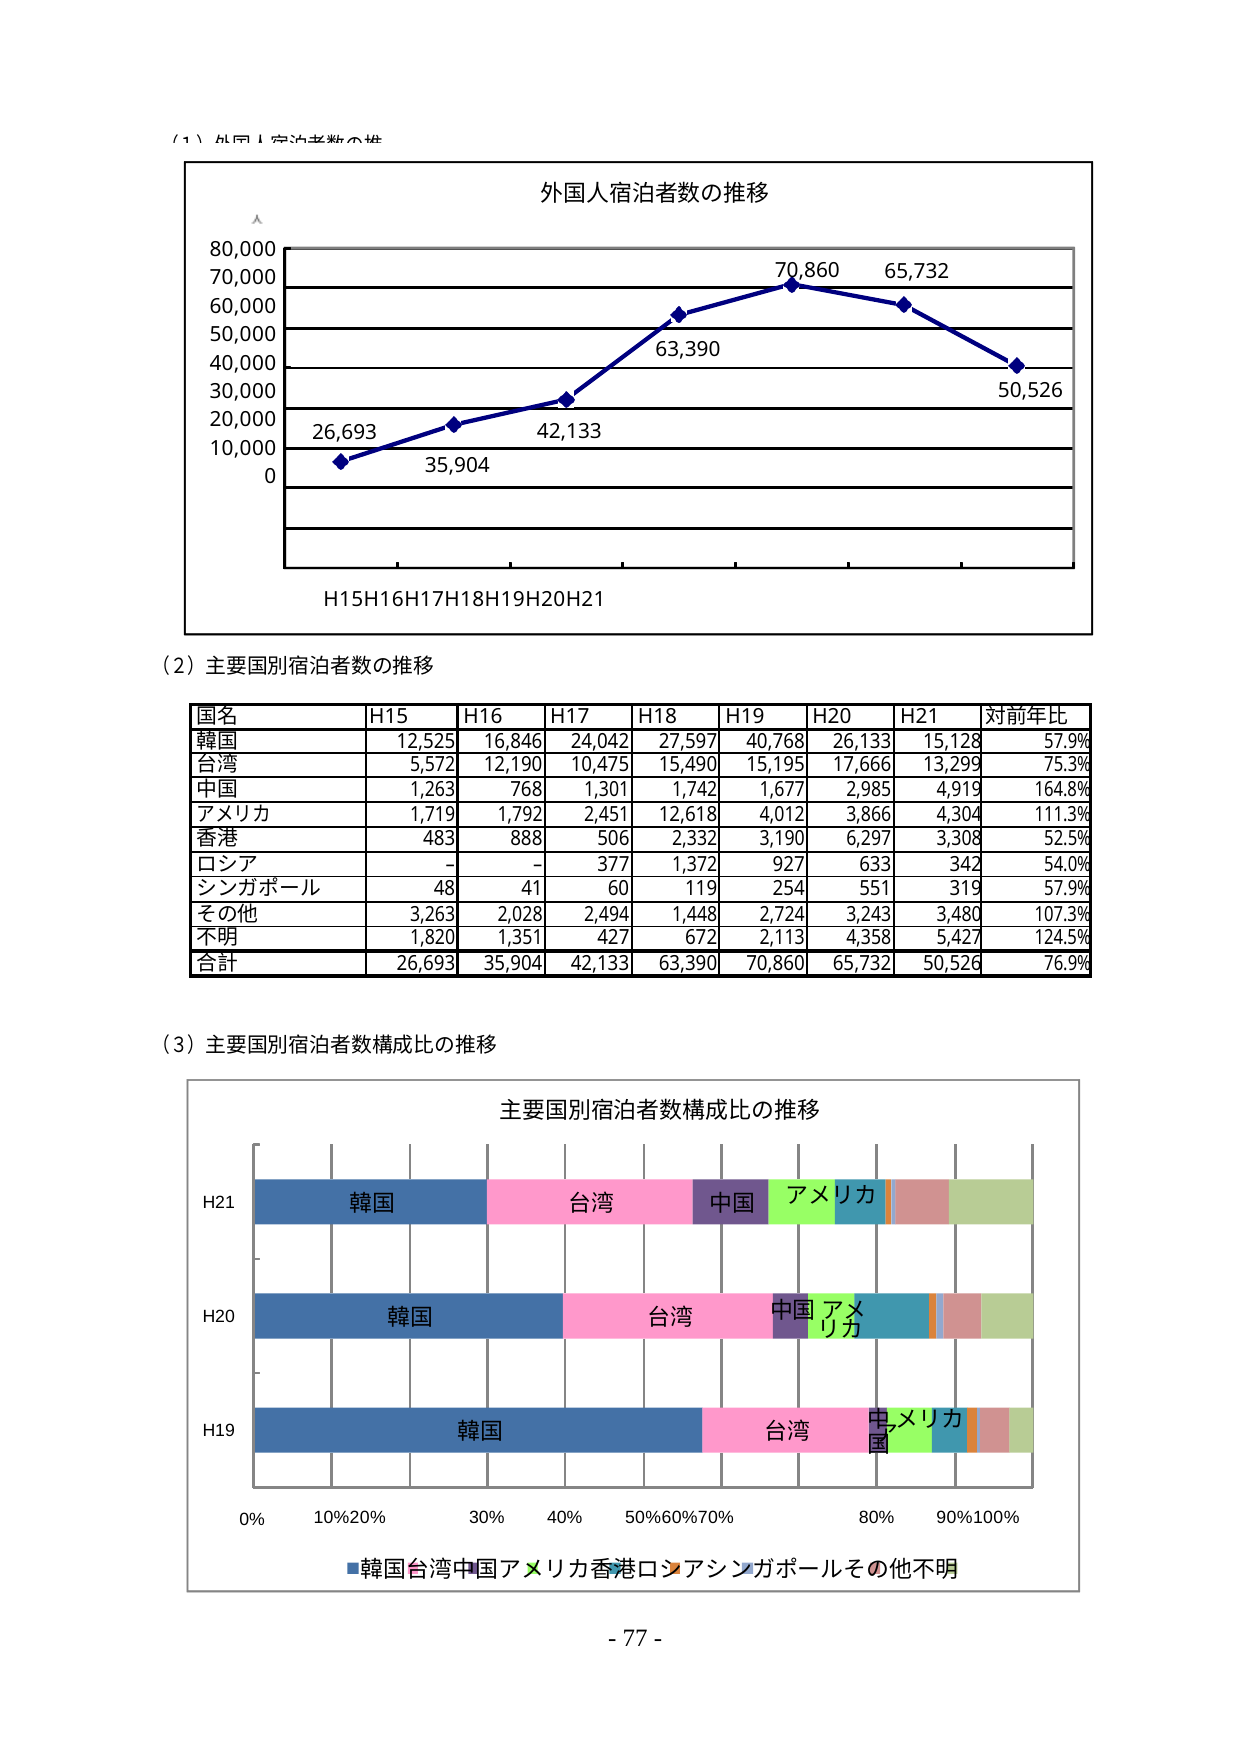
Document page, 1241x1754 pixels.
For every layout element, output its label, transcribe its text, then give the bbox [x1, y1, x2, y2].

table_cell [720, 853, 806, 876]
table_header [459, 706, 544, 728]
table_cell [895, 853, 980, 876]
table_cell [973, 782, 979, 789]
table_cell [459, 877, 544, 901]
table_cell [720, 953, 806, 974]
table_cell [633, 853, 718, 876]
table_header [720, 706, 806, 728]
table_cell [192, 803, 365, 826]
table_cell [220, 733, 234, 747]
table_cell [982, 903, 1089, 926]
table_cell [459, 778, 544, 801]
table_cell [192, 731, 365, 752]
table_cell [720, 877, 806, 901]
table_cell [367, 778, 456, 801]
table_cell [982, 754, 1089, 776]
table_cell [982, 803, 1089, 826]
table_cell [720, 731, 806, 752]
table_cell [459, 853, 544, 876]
text （２）主要国別宿泊者数の推移 [152, 651, 1134, 680]
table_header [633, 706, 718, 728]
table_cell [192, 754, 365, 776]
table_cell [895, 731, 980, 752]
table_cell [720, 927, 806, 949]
picture [783, 276, 800, 293]
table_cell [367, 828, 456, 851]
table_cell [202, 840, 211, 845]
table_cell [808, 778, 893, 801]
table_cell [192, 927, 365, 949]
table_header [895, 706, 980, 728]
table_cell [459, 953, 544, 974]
picture [332, 453, 349, 470]
text （３）主要国別宿泊者数構成比の推移 [152, 1030, 1134, 1058]
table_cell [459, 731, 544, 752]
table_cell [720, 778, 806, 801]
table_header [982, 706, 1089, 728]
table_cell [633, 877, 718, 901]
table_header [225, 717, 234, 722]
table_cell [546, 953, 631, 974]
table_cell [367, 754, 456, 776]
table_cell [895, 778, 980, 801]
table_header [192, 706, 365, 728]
picture [247, 209, 266, 227]
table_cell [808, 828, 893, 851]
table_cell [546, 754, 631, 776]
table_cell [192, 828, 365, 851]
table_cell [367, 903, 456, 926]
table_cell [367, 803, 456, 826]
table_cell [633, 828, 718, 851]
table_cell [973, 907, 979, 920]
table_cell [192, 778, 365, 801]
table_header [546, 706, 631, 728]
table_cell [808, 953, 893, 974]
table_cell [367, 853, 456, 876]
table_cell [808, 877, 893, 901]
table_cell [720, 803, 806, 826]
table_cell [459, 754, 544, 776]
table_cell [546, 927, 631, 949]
text - 77 - [146, 1623, 1124, 1652]
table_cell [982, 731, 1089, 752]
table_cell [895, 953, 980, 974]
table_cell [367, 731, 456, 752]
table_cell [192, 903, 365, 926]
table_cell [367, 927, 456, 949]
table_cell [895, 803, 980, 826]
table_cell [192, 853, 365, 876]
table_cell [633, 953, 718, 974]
picture [557, 391, 575, 408]
picture [445, 416, 462, 433]
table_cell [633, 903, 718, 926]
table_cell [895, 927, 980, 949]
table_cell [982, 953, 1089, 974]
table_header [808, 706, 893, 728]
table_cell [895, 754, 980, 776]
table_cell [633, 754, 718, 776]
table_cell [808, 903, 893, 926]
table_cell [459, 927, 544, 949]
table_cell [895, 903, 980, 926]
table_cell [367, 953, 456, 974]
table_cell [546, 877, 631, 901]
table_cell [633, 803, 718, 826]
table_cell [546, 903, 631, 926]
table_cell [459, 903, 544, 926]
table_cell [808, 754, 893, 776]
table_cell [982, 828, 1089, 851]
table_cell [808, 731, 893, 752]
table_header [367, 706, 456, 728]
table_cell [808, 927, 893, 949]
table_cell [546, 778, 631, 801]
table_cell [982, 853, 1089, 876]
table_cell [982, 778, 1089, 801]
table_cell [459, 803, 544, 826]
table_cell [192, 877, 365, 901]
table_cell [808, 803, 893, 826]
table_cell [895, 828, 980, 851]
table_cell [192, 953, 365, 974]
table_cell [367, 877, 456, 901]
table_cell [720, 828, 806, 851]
picture [1008, 357, 1025, 374]
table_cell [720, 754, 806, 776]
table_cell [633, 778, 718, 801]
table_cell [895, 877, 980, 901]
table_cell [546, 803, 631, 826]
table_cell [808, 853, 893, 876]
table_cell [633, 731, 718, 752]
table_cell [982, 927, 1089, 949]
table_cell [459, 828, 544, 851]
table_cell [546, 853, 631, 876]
picture [895, 296, 912, 313]
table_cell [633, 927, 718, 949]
picture [670, 306, 687, 323]
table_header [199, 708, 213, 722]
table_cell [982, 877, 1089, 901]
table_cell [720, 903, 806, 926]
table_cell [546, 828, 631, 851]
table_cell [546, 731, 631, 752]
